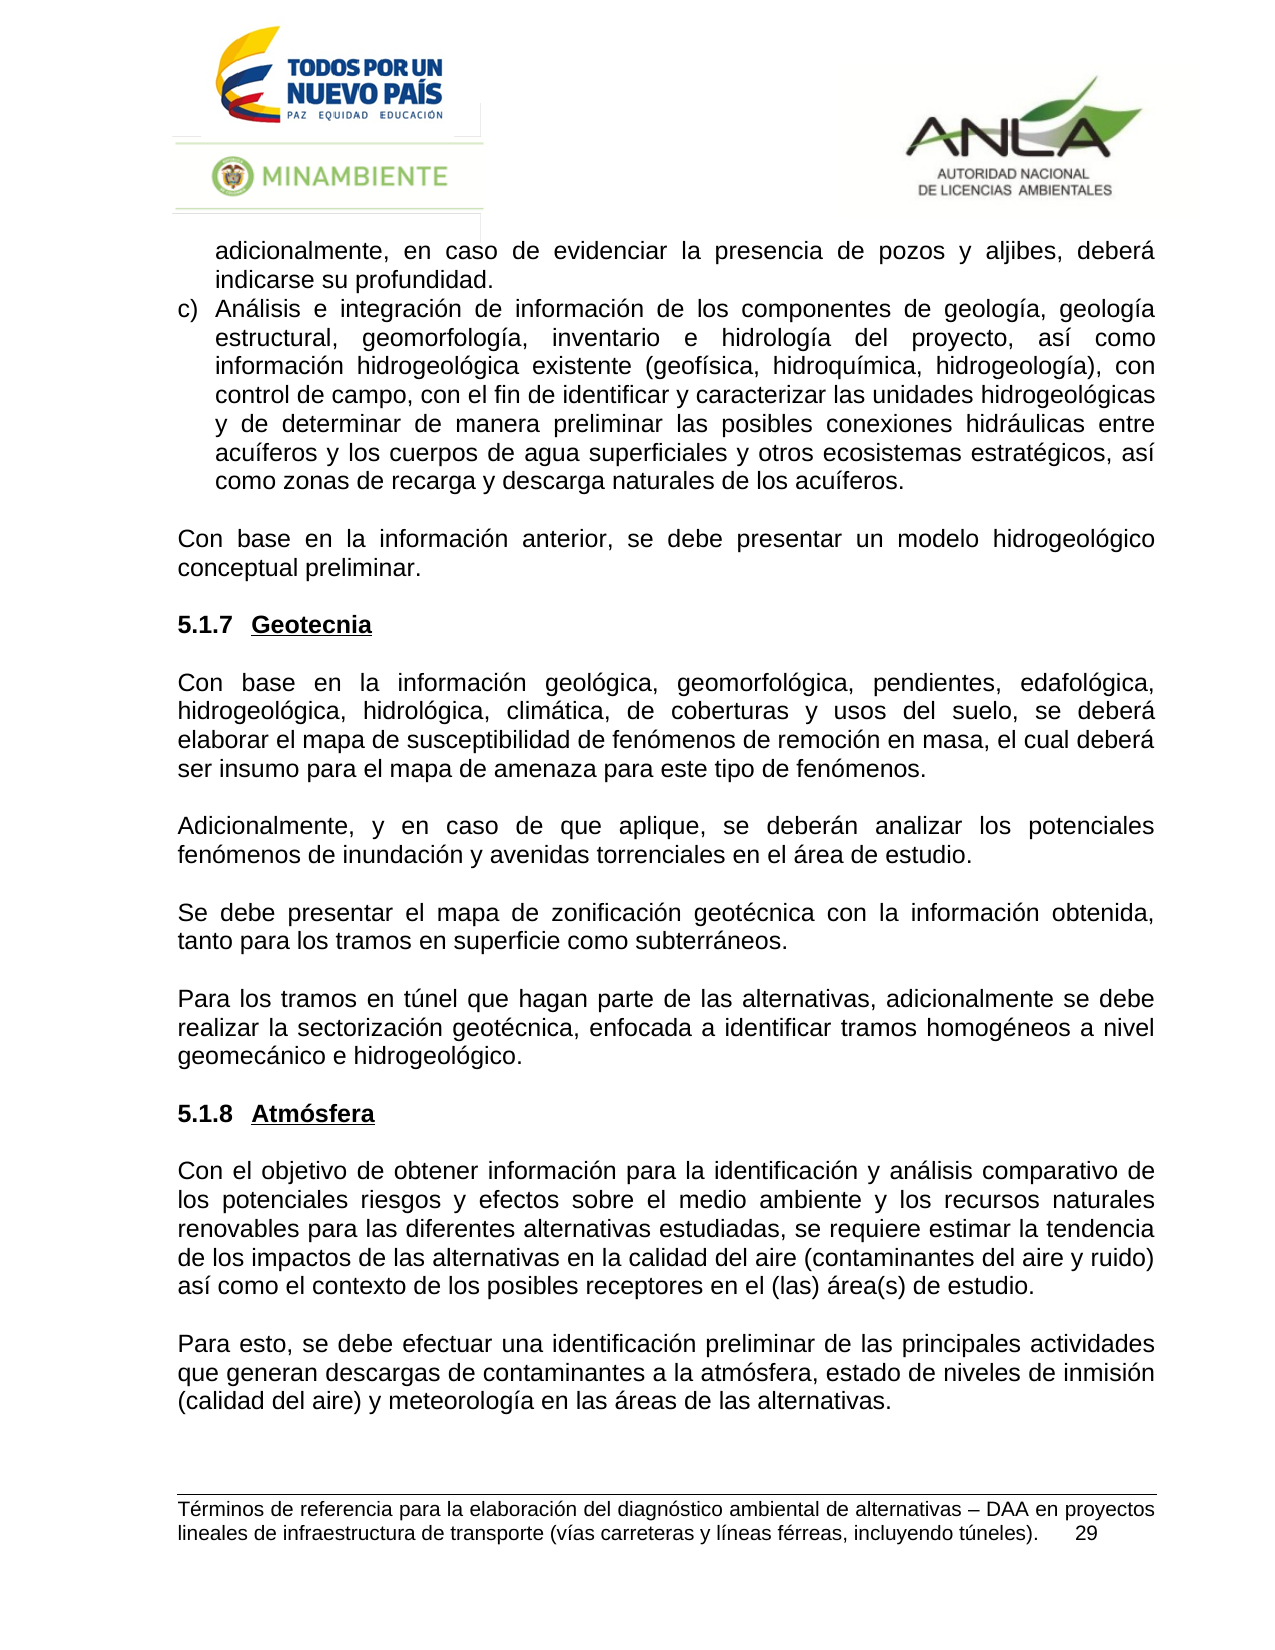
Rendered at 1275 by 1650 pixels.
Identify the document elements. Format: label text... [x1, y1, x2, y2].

text Se debe presentar el mapa de zonificación geotécnica con la información obtenida, tanto para los tramos en superficie como subterráneos. [177, 897, 1157, 955]
text Con el objetivo de obtener información para la identificación y análisis comparativo de los potenciales riesgos y efectos sobre el medio ambiente y los recursos naturales renovables para las diferentes alternativas estudiadas, se requiere estimar la tendencia de los impactos de las alternativas en la calidad del aire (contaminantes del aire y ruido) así como el contexto de los posibles receptores en el (las) área(s) de estudio. [177, 1156, 1157, 1300]
picture [172, 16, 487, 243]
picture [837, 63, 1200, 218]
subtitle Geotecnia [177, 610, 1157, 639]
text Con base en la información anterior, se debe presentar un modelo hidrogeológico conceptual preliminar. [177, 524, 1157, 581]
text Adicionalmente, y en caso de que aplique, se deberán analizar los potenciales fenómenos de inundación y avenidas torrenciales en el área de estudio. [177, 811, 1157, 869]
text Para esto, se debe efectuar una identificación preliminar de las principales actividades que generan descargas de contaminantes a la atmósfera, estado de niveles de inmisión (calidad del aire) y meteorología en las áreas de las alternativas. [177, 1329, 1157, 1415]
subtitle Atmósfera [177, 1099, 1157, 1127]
list Análisis e integración de información de los componentes de geología, geología estructural, geomorfología, inventario e hidrología del proyecto, así como información hidrogeológica existente (geofísica, hidroquímica, hidrogeología), con control de campo, con el fin de identificar y caracterizar las unidades hidrogeológicas y de determinar de manera preliminar las posibles conexiones hidráulicas entre acuíferos y los cuerpos de agua superficiales y otros ecosistemas estratégicos, así como zonas de recarga y descarga naturales de los acuíferos. [177, 294, 1157, 495]
text Con base en la información geológica, geomorfológica, pendientes, edafológica, hidrogeológica, hidrológica, climática, de coberturas y usos del suelo, se deberá elaborar el mapa de susceptibilidad de fenómenos de remoción en masa, el cual deberá ser insumo para el mapa de amenaza para este tipo de fenómenos. [177, 667, 1157, 782]
text Para los tramos en túnel que hagan parte de las alternativas, adicionalmente se debe realizar la sectorización geotécnica, enfocada a identificar tramos homogéneos a nivel geomecánico e hidrogeológico. [177, 984, 1157, 1070]
